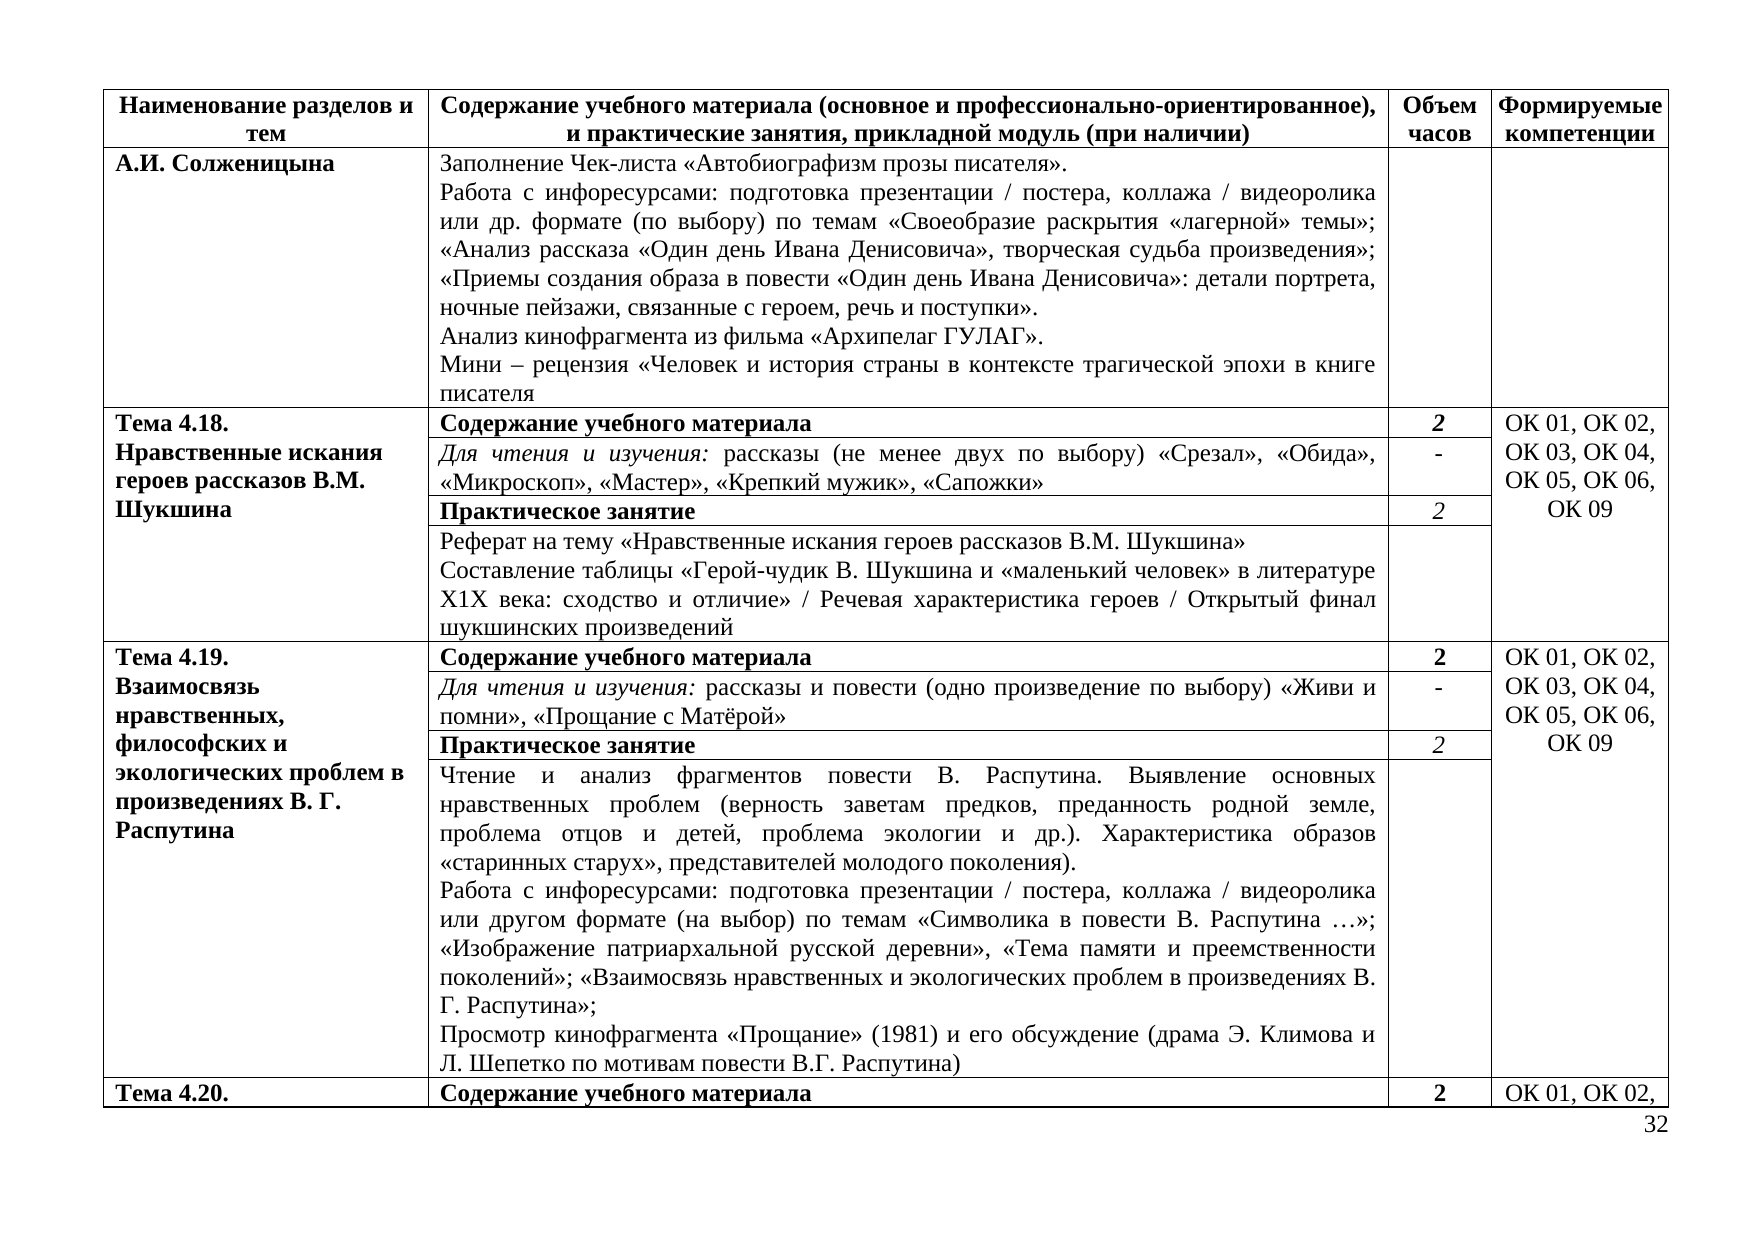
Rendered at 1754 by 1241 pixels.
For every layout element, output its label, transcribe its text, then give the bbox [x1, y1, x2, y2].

table_header Содержание учебного материала (основное и профессионально-ориентированное), и практические занятия, прикладной модуль (при наличии) [429, 90, 1388, 147]
table_cell 2 [1389, 496, 1491, 525]
table_cell Содержание учебного материала [429, 408, 1388, 437]
table_cell 2 [1389, 408, 1491, 437]
table_header Объем часов [1389, 90, 1491, 147]
table_cell [1389, 526, 1491, 641]
table_cell Практическое занятие [429, 496, 1388, 525]
table_cell ОК 01, ОК 02, ОК 03, ОК 04, ОК 05, ОК 06, ОК 09 [1492, 642, 1668, 1077]
table_cell 2 [1389, 642, 1491, 671]
table_cell Заполнение Чек-листа «Автобиографизм прозы писателя». Работа с инфоресурсами: подготовка презентации / постера, коллажа / видеоролика или др. формате (по выбору) по темам «Своеобразие раскрытия «лагерной» темы»; «Анализ рассказа «Один день Ивана Денисовича», творческая судьба произведения»; «Приемы создания образа в повести «Один день Ивана Денисовича»: детали портрета, ночные пейзажи, связанные с героем, речь и поступки». Анализ кинофрагмента из фильма «Архипелаг ГУЛАГ». Мини – рецензия «Человек и история страны в контексте трагической эпохи в книге писателя [429, 148, 1388, 407]
table_cell Содержание учебного материала [429, 1078, 1388, 1106]
table_cell Реферат на тему «Нравственные искания героев рассказов В.М. Шукшина» Составление таблицы «Герой-чудик В. Шукшина и «маленький человек» в литературе Х1Х века: сходство и отличие» / Речевая характеристика героев / Открытый финал шукшинских произведений [429, 526, 1388, 641]
table_cell Чтение и анализ фрагментов повести В. Распутина. Выявление основных нравственных проблем (верность заветам предков, преданность родной земле, проблема отцов и детей, проблема экологии и др.). Характеристика образов «старинных старух», представителей молодого поколения). Работа с инфоресурсами: подготовка презентации / постера, коллажа / видеоролика или другом формате (на выбор) по темам «Символика в повести В. Распутина …»; «Изображение патриархальной русской деревни», «Тема памяти и преемственности поколений»; «Взаимосвязь нравственных и экологических проблем в произведениях В. Г. Распутина»; Просмотр кинофрагмента «Прощание» (1981) и его обсуждение (драма Э. Климова и Л. Шепетко по мотивам повести В.Г. Распутина) [429, 760, 1388, 1077]
table_cell ОК 01, ОК 02, ОК 03, ОК 04, ОК 05, ОК 06, ОК 09 [1492, 1078, 1668, 1106]
table_cell Тема 4.20. Идейно-художественное своеобразие лирики Н. М. Рубцова [104, 1078, 428, 1106]
table_cell - [1389, 672, 1491, 729]
table_cell 2 [1389, 731, 1491, 759]
table_cell ОК 01, ОК 02, ОК 03, ОК 04, ОК 05, ОК 06, ОК 09 [1492, 408, 1668, 641]
table_cell Для чтения и изучения: рассказы и повести (одно произведение по выбору) «Живи и помни», «Прощание с Матёрой» [429, 672, 1388, 729]
table_header Наименование разделов и тем [104, 90, 428, 147]
table_header Формируемые компетенции [1492, 90, 1668, 147]
table_cell [1389, 148, 1491, 407]
table_cell [1389, 760, 1491, 1077]
table_cell Содержание учебного материала [429, 642, 1388, 671]
table_cell Для чтения и изучения: рассказы (не менее двух по выбору) «Срезал», «Обида», «Микроскоп», «Мастер», «Крепкий мужик», «Сапожки» [429, 438, 1388, 495]
table_cell Тема 4.18. Нравственные искания героев рассказов В.М. Шукшина [104, 408, 428, 641]
table_cell Практическое занятие [429, 731, 1388, 759]
table_cell Тема 4.19. Взаимосвязь нравственных, философских и экологических проблем в произведениях В. Г. Распутина [104, 642, 428, 1077]
table_cell - [1389, 438, 1491, 495]
table_cell 2 [1389, 1078, 1491, 1106]
